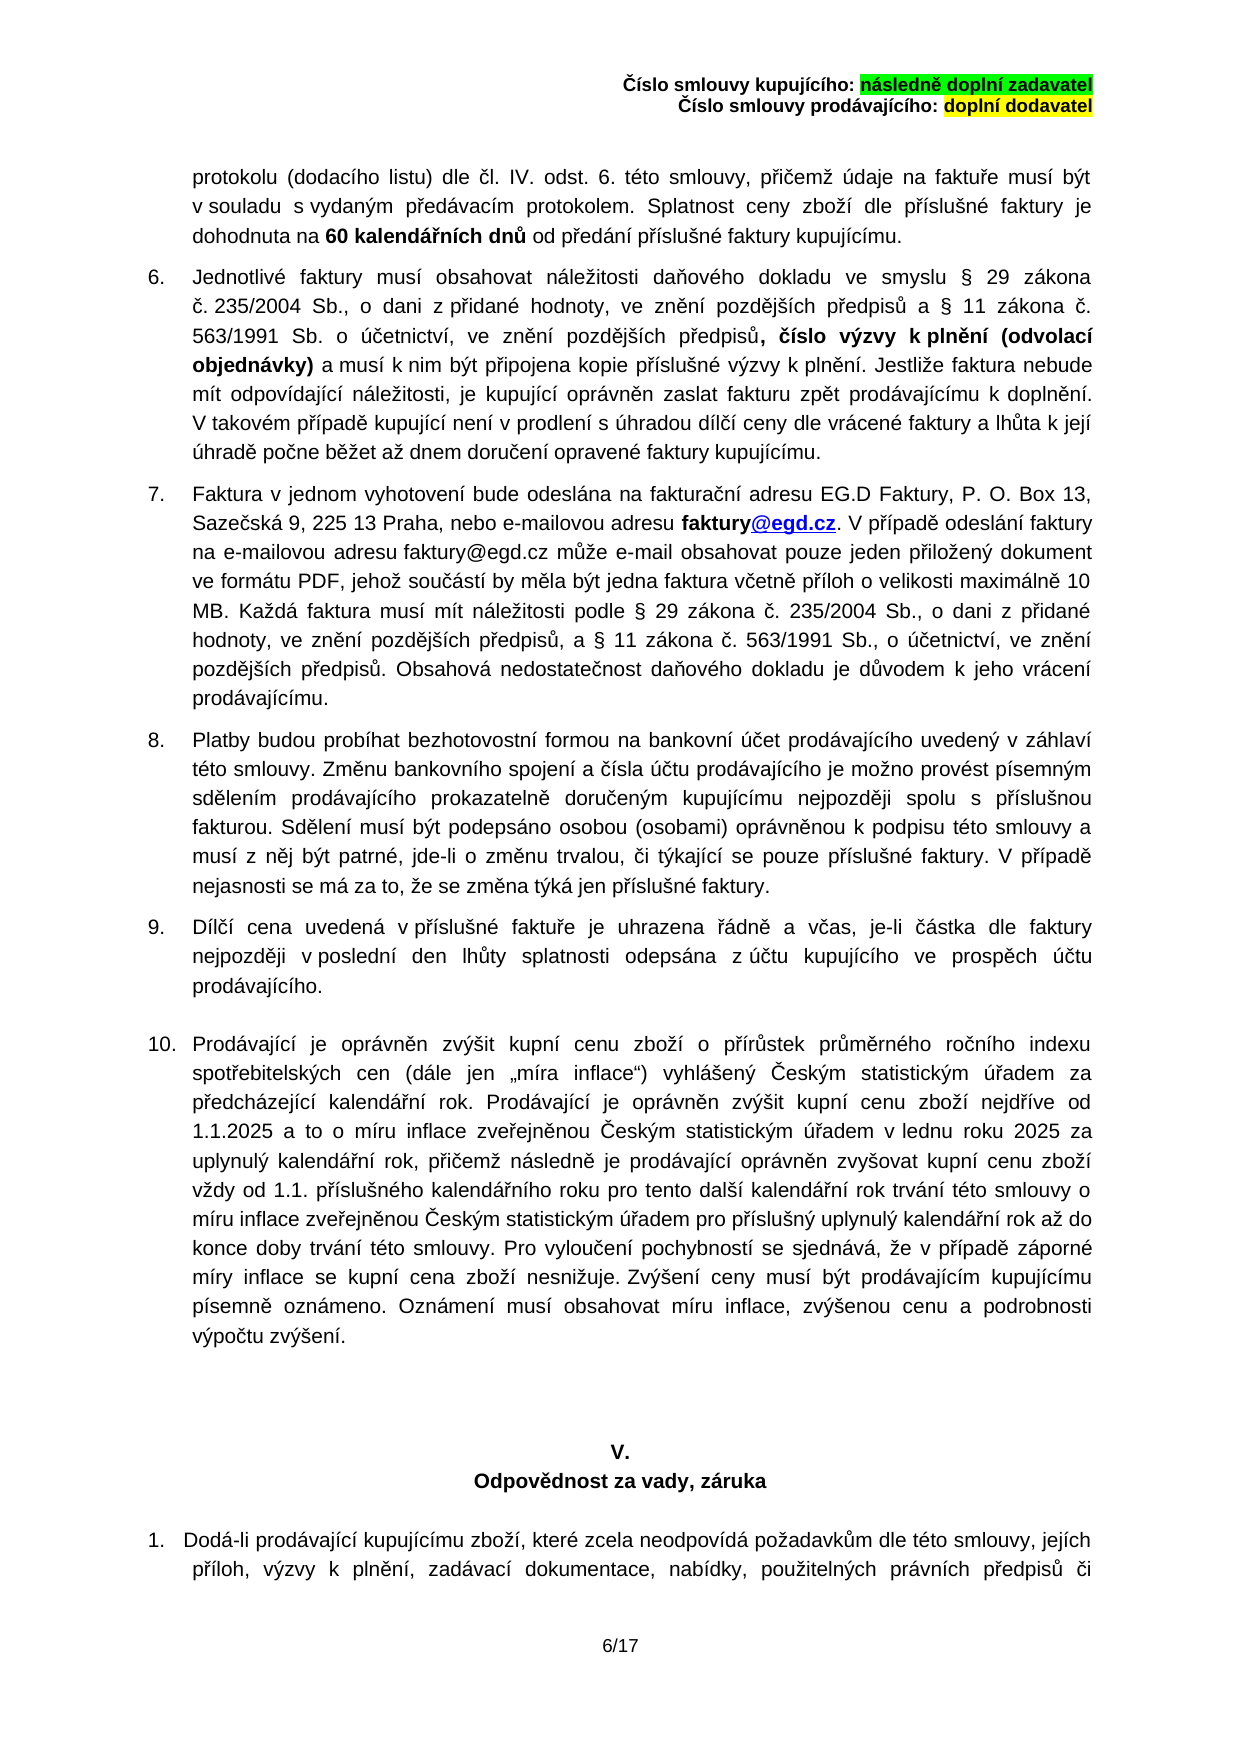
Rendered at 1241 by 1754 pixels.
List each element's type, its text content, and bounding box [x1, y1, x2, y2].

text Odpovědnost za vady, záruka [148, 1464, 1093, 1493]
text V. [148, 1435, 1093, 1464]
list Prodávající je oprávněn zvýšit kupní cenu zboží o přírůstek průměrného ročního indexu spotřebitelských cen (dále jen „míra inflace“) vyhlášený Českým statistickým úřadem za předcházející kalendářní rok. Prodávající je oprávněn zvýšit kupní cenu zboží nejdříve od 1.1.2025 a to o míru inflace zveřejněnou Českým statistickým úřadem v lednu roku 2025 za uplynulý kalendářní rok, přičemž následně je prodávající oprávněn zvyšovat kupní cenu zboží vždy od 1.1. příslušného kalendářního roku pro tento další kalendářní rok trvání této smlouvy o míru inflace zveřejněnou Českým statistickým úřadem pro příslušný uplynulý kalendářní rok až do konce doby trvání této smlouvy. Pro vyloučení pochybností se sjednává, že v případě záporné míry inflace se kupní cena zboží nesnižuje. Zvýšení ceny musí být prodávajícím kupujícímu písemně oznámeno. Oznámení musí obsahovat míru inflace, zvýšenou cenu a podrobnosti výpočtu zvýšení. [148, 1027, 1093, 1347]
list Dílčí cena uvedená v příslušné faktuře je uhrazena řádně a včas, je-li částka dle faktury nejpozději v poslední den lhůty splatnosti odepsána z účtu kupujícího ve prospěch účtu prodávajícího. [148, 910, 1093, 997]
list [148, 1522, 1093, 1581]
list Faktura v jednom vyhotovení bude odeslána na fakturační adresu EG.D Faktury, P. O. Box 13, Sazečská 9, 225 13 Praha, nebo e-mailovou adresu faktury@egd.cz. V případě odeslání faktury na e-mailovou adresu faktury@egd.cz může e-mail obsahovat pouze jeden přiložený dokument ve formátu PDF, jehož součástí by měla být jedna faktura včetně příloh o velikosti maximálně 10 MB. Každá faktura musí mít náležitosti podle § 29 zákona č. 235/2004 Sb., o dani z přidané hodnoty, ve znění pozdějších předpisů, a § 11 zákona č. 563/1991 Sb., o účetnictví, ve znění pozdějších předpisů. Obsahová nedostatečnost daňového dokladu je důvodem k jeho vrácení prodávajícímu. [148, 477, 1093, 710]
list Platby budou probíhat bezhotovostní formou na bankovní účet prodávajícího uvedený v záhlaví této smlouvy. Změnu bankovního spojení a čísla účtu prodávajícího je možno provést písemným sdělením prodávajícího prokazatelně doručeným kupujícímu nejpozději spolu s příslušnou fakturou. Sdělení musí být podepsáno osobou (osobami) oprávněnou k podpisu této smlouvy a musí z něj být patrné, jde-li o změnu trvalou, či týkající se pouze příslušné faktury. V případě nejasnosti se má za to, že se změna týká jen příslušné faktury. [148, 722, 1093, 897]
list Jednotlivé faktury musí obsahovat náležitosti daňového dokladu ve smyslu § 29 zákona č. 235/2004 Sb., o dani z přidané hodnoty, ve znění pozdějších předpisů a § 11 zákona č. 563/1991 Sb. o účetnictví, ve znění pozdějších předpisů, číslo výzvy k plnění (odvolací objednávky) a musí k nim být připojena kopie příslušné výzvy k plnění. Jestliže faktura nebude mít odpovídající náležitosti, je kupující oprávněn zaslat fakturu zpět prodávajícímu k doplnění. V takovém případě kupující není v prodlení s úhradou dílčí ceny dle vrácené faktury a lhůta k její úhradě počne běžet až dnem doručení opravené faktury kupujícímu. [148, 260, 1093, 464]
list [148, 160, 1093, 247]
